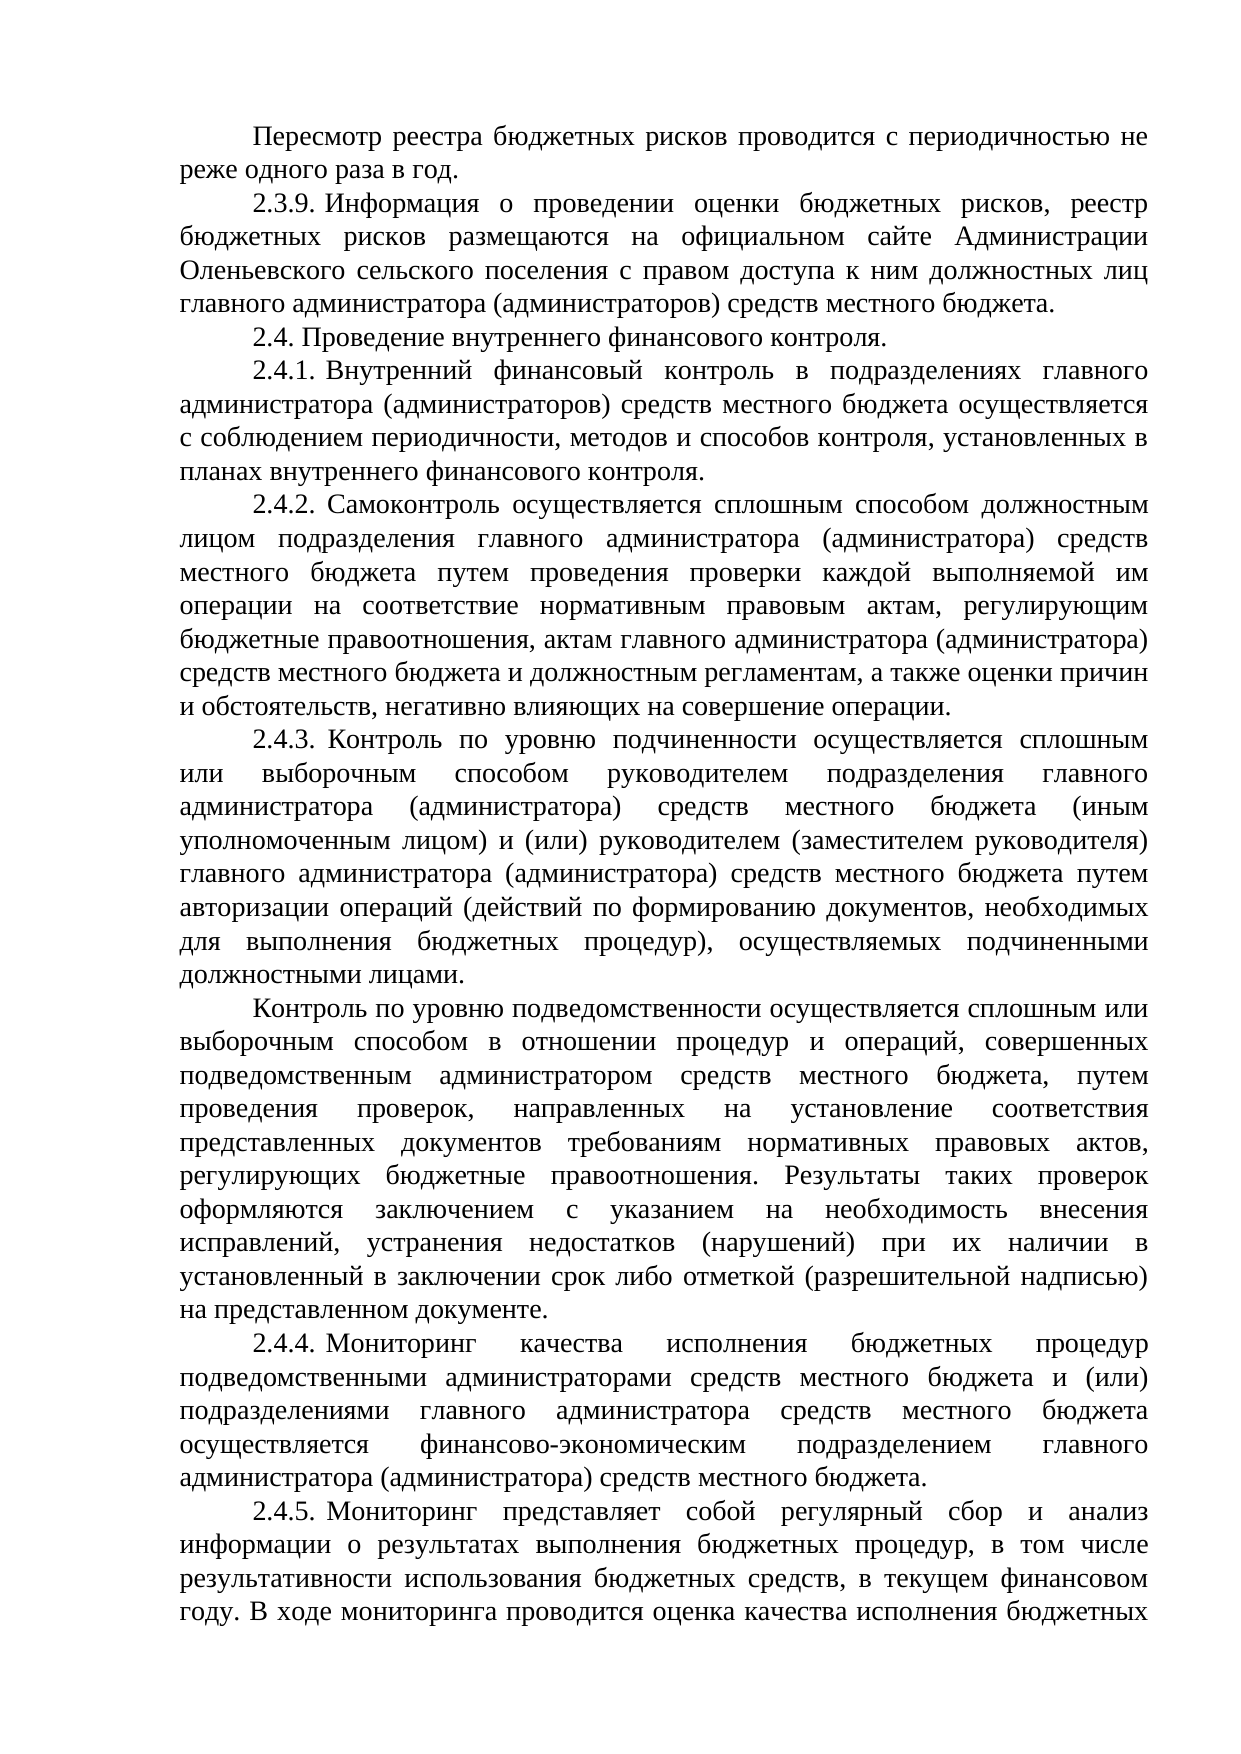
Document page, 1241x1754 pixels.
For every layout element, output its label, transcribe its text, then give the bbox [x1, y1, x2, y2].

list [179, 1493, 1149, 1627]
list Контроль по уровню подчиненности осуществляется сплошным или выборочным способом руководителем подразделения главного администратора (администратора) средств местного бюджета (иным уполномоченным лицом) и (или) руководителем (заместителем руководителя) главного администратора (администратора) средств местного бюджета путем авторизации операций (действий по формированию документов, необходимых для выполнения бюджетных процедур), осуществляемых подчиненными должностными лицами. [179, 722, 1149, 990]
list Самоконтроль осуществляется сплошным способом должностным лицом подразделения главного администратора (администратора) средств местного бюджета путем проведения проверки каждой выполняемой им операции на соответствие нормативным правовым актам, регулирующим бюджетные правоотношения, актам главного администратора (администратора) средств местного бюджета и должностным регламентам, а также оценки причин и обстоятельств, негативно влияющих на совершение операции. [179, 487, 1149, 722]
text 2.4. Проведение внутреннего финансового контроля. [179, 319, 1152, 353]
list Информация о проведении оценки бюджетных рисков, реестр бюджетных рисков размещаются на официальном сайте Администрации Оленьевского сельского поселения с правом доступа к ним должностных лиц главного администратора (администраторов) средств местного бюджета. [179, 185, 1149, 319]
list Внутренний финансовый контроль в подразделениях главного администратора (администраторов) средств местного бюджета осуществляется с соблюдением периодичности, методов и способов контроля, установленных в планах внутреннего финансового контроля. [179, 353, 1149, 487]
text Пересмотр реестра бюджетных рисков проводится с периодичностью не реже одного раза в год. [179, 118, 1149, 185]
list Мониторинг качества исполнения бюджетных процедур подведомственными администраторами средств местного бюджета и (или) подразделениями главного администратора средств местного бюджета осуществляется финансово-экономическим подразделением главного администратора (администратора) средств местного бюджета. [179, 1326, 1149, 1493]
text Контроль по уровню подведомственности осуществляется сплошным или выборочным способом в отношении процедур и операций, совершенных подведомственным администратором средств местного бюджета, путем проведения проверок, направленных на установление соответствия представленных документов требованиям нормативных правовых актов, регулирующих бюджетные правоотношения. Результаты таких проверок оформляются заключением с указанием на необходимость внесения исправлений, устранения недостатков (нарушений) при их наличии в установленный в заключении срок либо отметкой (разрешительной надписью) на представленном документе. [179, 990, 1149, 1326]
